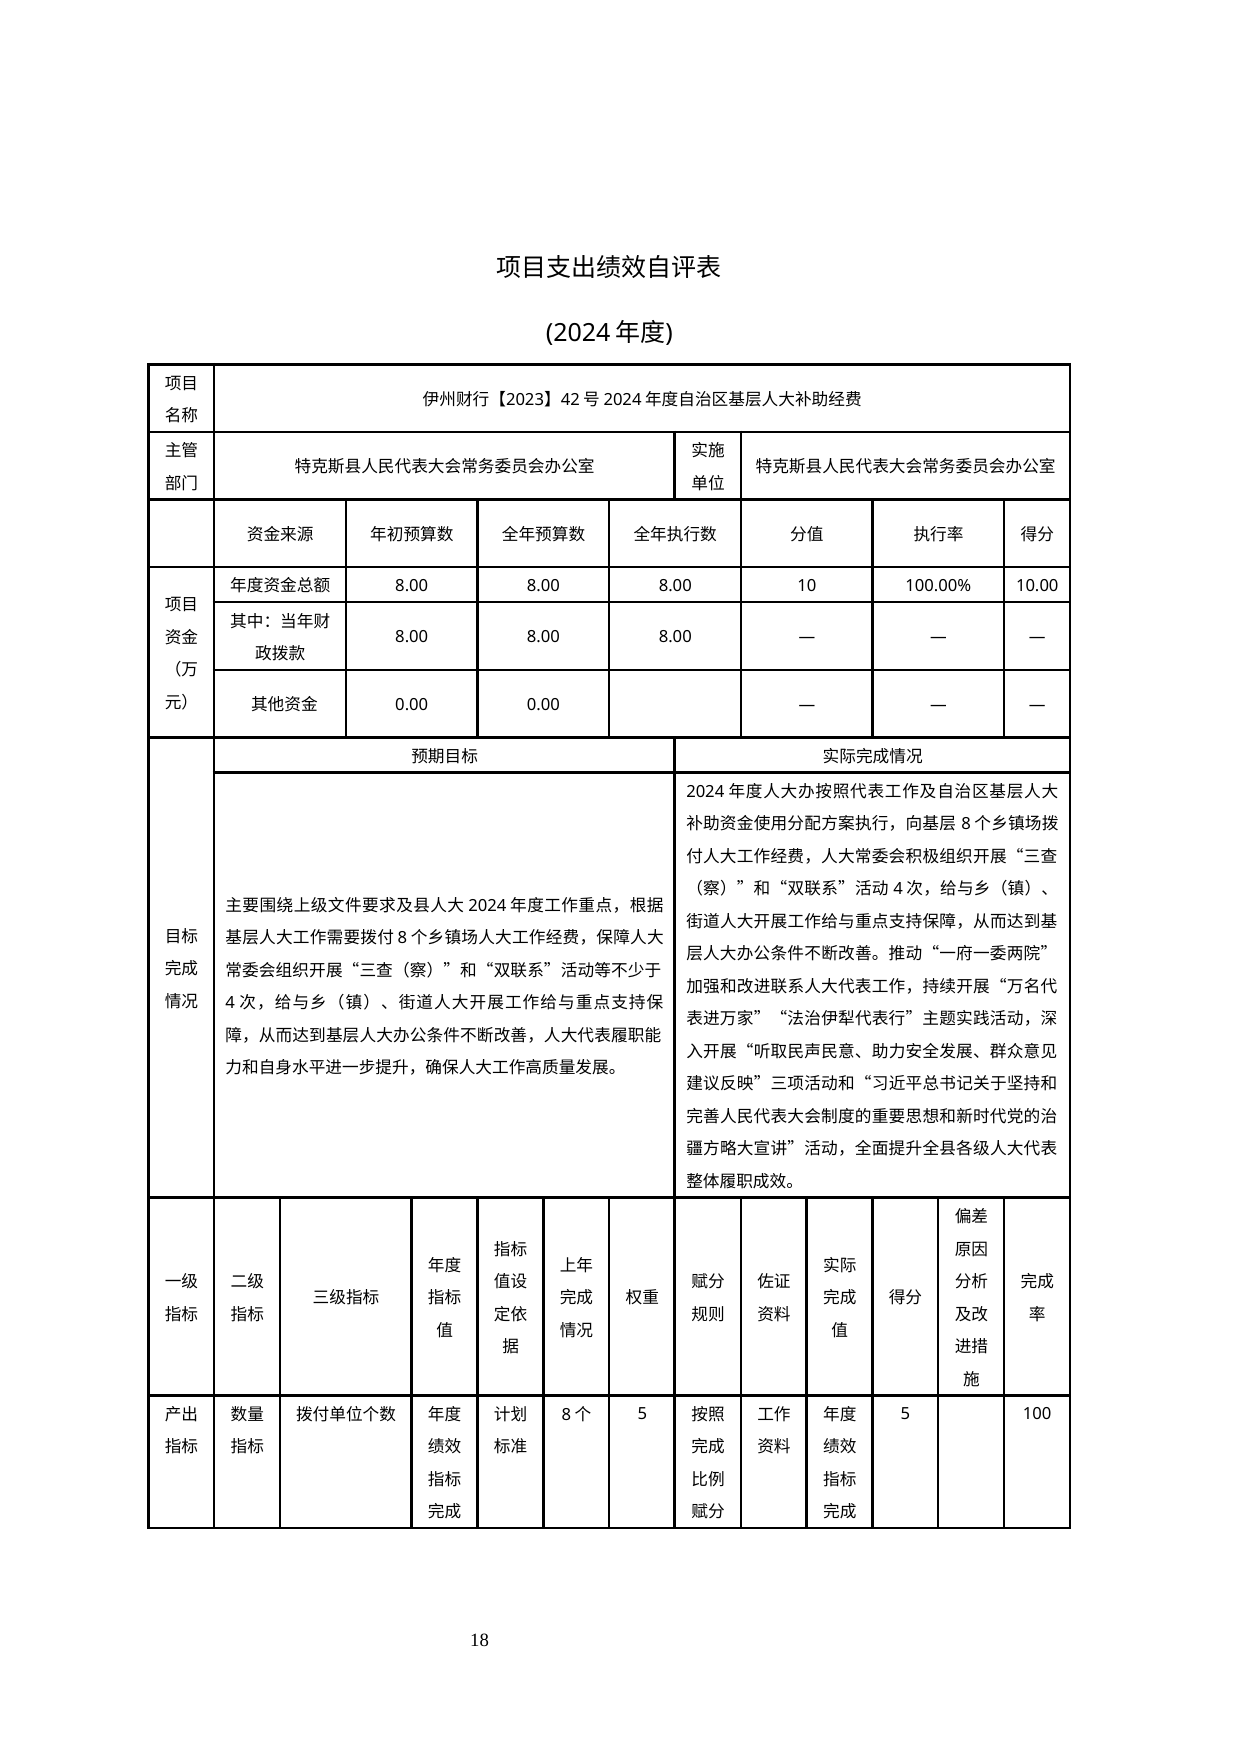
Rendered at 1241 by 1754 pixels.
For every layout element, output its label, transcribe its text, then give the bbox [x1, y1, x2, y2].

table_cell 8.00 [610, 603, 740, 668]
table_cell 伊州财行【2023】42号 2024年度自治区基层人大补助经费 [215, 366, 1069, 431]
table_cell 预期目标 [215, 739, 673, 771]
table_cell 赋分规则 [676, 1199, 740, 1394]
table_cell 全年执行数 [610, 501, 740, 566]
table_cell 二级指标 [215, 1199, 279, 1394]
table_cell 执行率 [874, 501, 1003, 566]
table_cell 10 [742, 568, 871, 601]
table_cell 资金来源 [215, 501, 345, 566]
table_cell — [742, 603, 871, 668]
table_cell 实际完成值 [808, 1199, 871, 1394]
table_cell 其他资金 [215, 671, 345, 736]
table_cell 实际完成情况 [676, 739, 1069, 771]
table_cell — [742, 671, 871, 736]
table_cell 特克斯县人民代表大会常务委员会办公室 [215, 433, 673, 498]
table_cell 特克斯县人民代表大会常务委员会办公室 [742, 433, 1069, 498]
table_cell [939, 1397, 1003, 1526]
table_cell — [874, 671, 1003, 736]
table_cell 按照完成比例赋分 [676, 1397, 740, 1526]
table_cell 8.00 [610, 568, 740, 601]
table_cell 年度绩效指标完成情况 [808, 1397, 871, 1526]
table_cell 分值 [742, 501, 871, 566]
table_cell 指标值设定依据 [479, 1199, 542, 1394]
table_cell 项目资金 （万元） [150, 568, 213, 736]
table_cell 三级指标 [281, 1199, 410, 1394]
table_cell 8个 [545, 1397, 608, 1526]
table_cell 目标完成情况 [150, 739, 213, 1196]
table_cell 数量指标 [215, 1397, 279, 1526]
table_cell 上年完成情况 [545, 1199, 608, 1394]
table_cell (2024年度) [148, 298, 1070, 363]
table_cell 年初预算数 [347, 501, 476, 566]
table_cell 产出指标 [150, 1397, 213, 1526]
table_cell — [1005, 671, 1069, 736]
table_cell 8.00 [479, 603, 608, 668]
table_cell 权重 [610, 1199, 673, 1394]
table_cell 2024年度人大办按照代表工作及自治区基层人大补助资金使用分配方案执行，向基层8个乡镇场拨付人大工作经费，人大常委会积极组织开展“三查（察）”和“双联系”活动4次，给与乡（镇）、街道人大开展工作给与重点支持保障，从而达到基层人大办公条件不断改善。推动“一府一委两院”加强和改进联系人大代表工作，持续开展“万名代表进万家”“法治伊犁代表行”主题实践活动，深入开展“听取民声民意、助力安全发展、群众意见建议反映”三项活动和“习近平总书记关于坚持和完善人民代表大会制度的重要思想和新时代党的治疆方略大宣讲”活动，全面提升全县各级人大代表整体履职成效。 [676, 774, 1069, 1196]
table_cell 主要围绕上级文件要求及县人大2024年度工作重点，根据基层人大工作需要拨付8个乡镇场人大工作经费，保障人大常委会组织开展“三查（察）”和“双联系”活动等不少于4次，给与乡（镇）、街道人大开展工作给与重点支持保障，从而达到基层人大办公条件不断改善，人大代表履职能力和自身水平进一步提升，确保人大工作高质量发展。 [215, 774, 673, 1196]
table_cell 8.00 [479, 568, 608, 601]
table_cell 全年预算数 [479, 501, 608, 566]
table_cell 5 [610, 1397, 673, 1526]
table_cell 佐证资料 [742, 1199, 805, 1394]
table_cell 一级指标 [150, 1199, 213, 1394]
table_cell 主管部门 [150, 433, 213, 498]
table_cell 计划标准 [479, 1397, 542, 1526]
table_header 项目支出绩效自评表 [148, 233, 1070, 298]
table_cell 完成率 [1005, 1199, 1069, 1394]
table_cell 工作资料 [742, 1397, 805, 1526]
table_cell 0.00 [347, 671, 476, 736]
table_cell 8.00 [347, 603, 476, 668]
table_cell 8.00 [347, 568, 476, 601]
table_cell 0.00 [479, 671, 608, 736]
table_cell 其中：当年财政拨款 [215, 603, 345, 668]
table_cell 项目名称 [150, 366, 213, 431]
table_cell 年度绩效指标完成情况 [413, 1397, 476, 1526]
table_cell — [874, 603, 1003, 668]
table_cell 5 [874, 1397, 937, 1526]
table_cell 年度指标值 [413, 1199, 476, 1394]
table_cell 10.00 [1005, 568, 1069, 601]
table_cell 年度资金总额 [215, 568, 345, 601]
table_cell [150, 501, 213, 566]
table_cell [610, 671, 740, 736]
table_cell — [1005, 603, 1069, 668]
table_cell 实施单位 [676, 433, 740, 498]
table_cell 偏差原因分析及改进措施 [939, 1199, 1003, 1394]
table_cell 得分 [874, 1199, 937, 1394]
table_cell 100 [1005, 1397, 1069, 1526]
table_cell 得分 [1005, 501, 1069, 566]
table_cell 拨付单位个数 [281, 1397, 410, 1526]
table_cell 100.00% [874, 568, 1003, 601]
